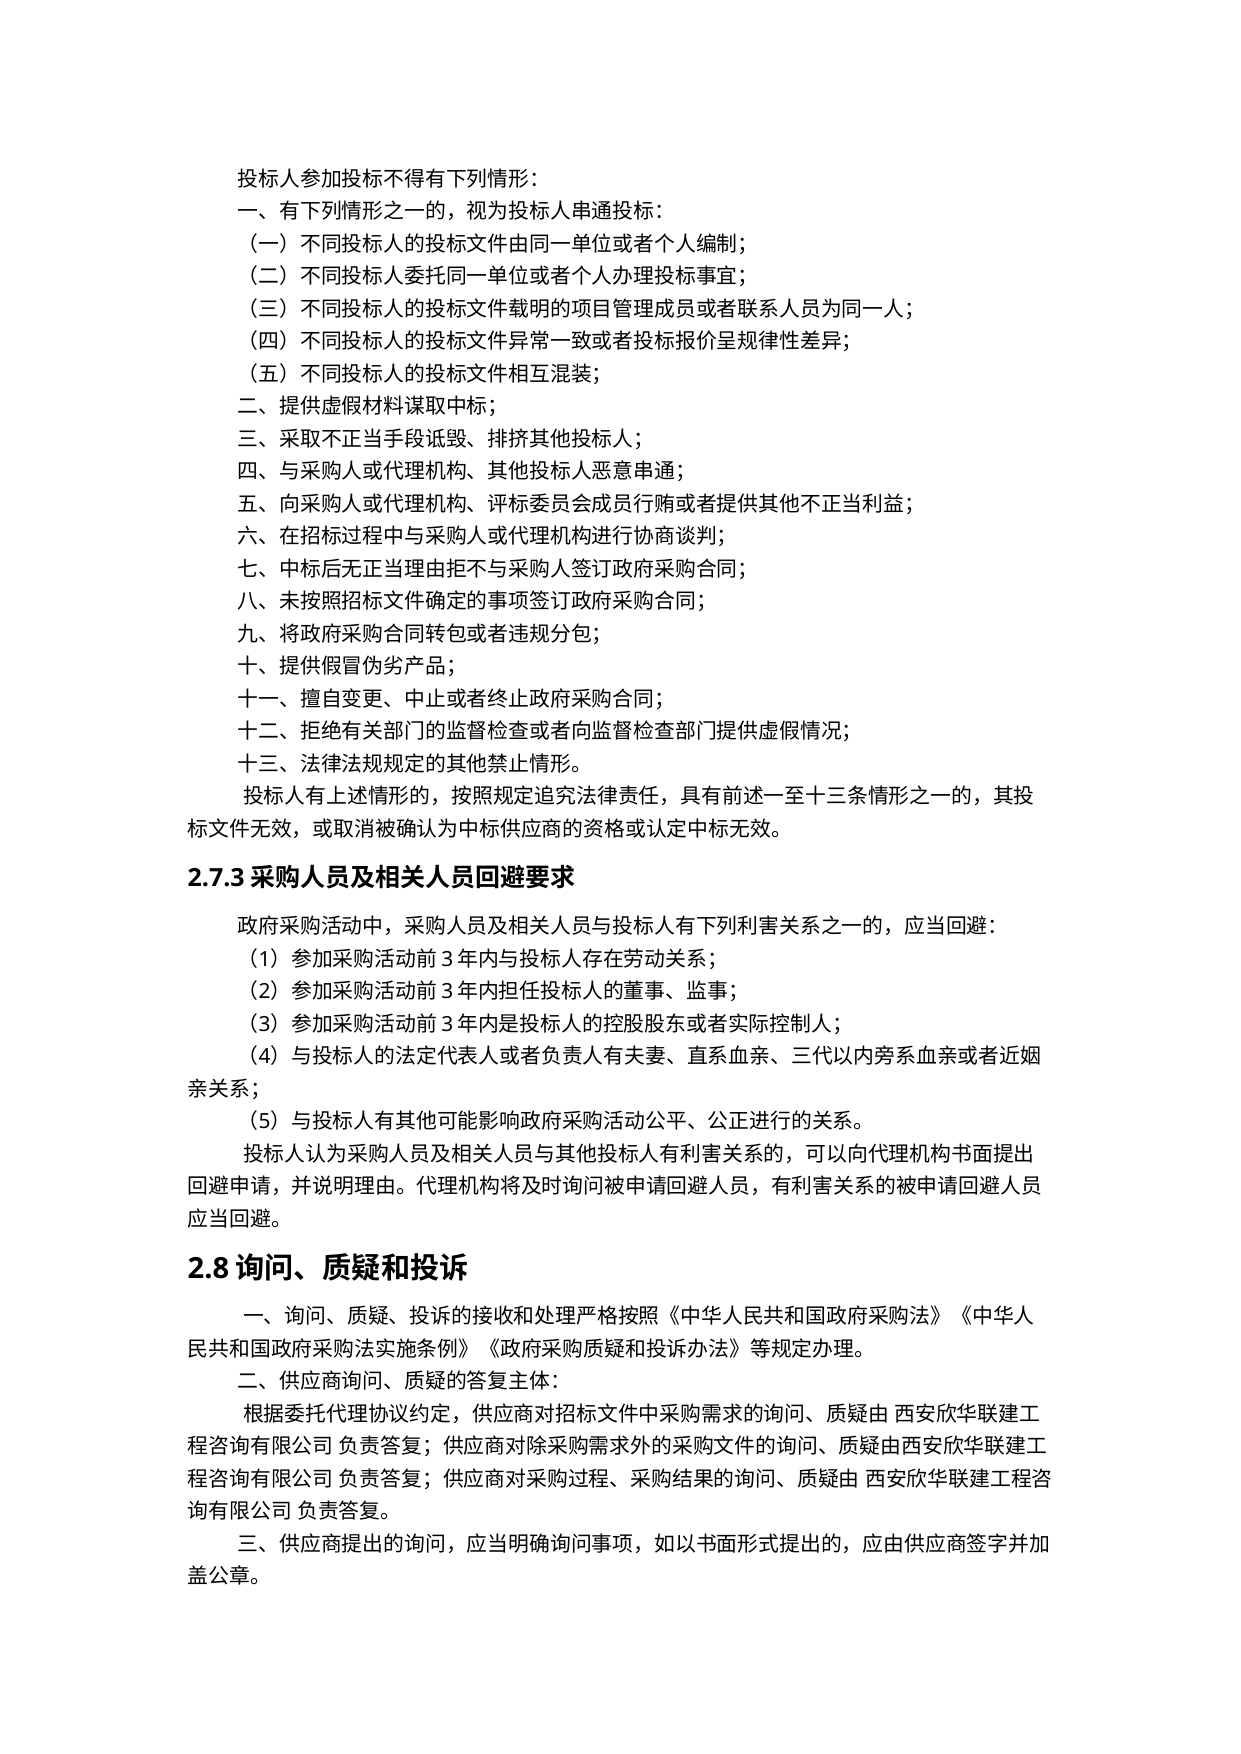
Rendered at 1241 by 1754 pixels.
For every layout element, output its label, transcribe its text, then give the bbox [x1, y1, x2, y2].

text （4）与投标人的法定代表人或者负责人有夫妻、直系血亲、三代以内旁系血亲或者近姻亲关系； [187, 1039, 1053, 1104]
text （二）不同投标人委托同一单位或者个人办理投标事宜； [187, 259, 1053, 292]
text （3）参加采购活动前3年内是投标人的控股股东或者实际控制人； [187, 1007, 1053, 1039]
text 六、在招标过程中与采购人或代理机构进行协商谈判； [187, 519, 1053, 552]
text 二、供应商询问、质疑的答复主体： [187, 1364, 1053, 1397]
text （一）不同投标人的投标文件由同一单位或者个人编制； [187, 227, 1053, 259]
text 十、提供假冒伪劣产品； [187, 649, 1053, 682]
text 三、供应商提出的询问，应当明确询问事项，如以书面形式提出的，应由供应商签字并加盖公章。 [187, 1527, 1053, 1592]
text 五、向采购人或代理机构、评标委员会成员行贿或者提供其他不正当利益； [187, 487, 1053, 519]
text 根据委托代理协议约定，供应商对招标文件中采购需求的询问、质疑由 西安欣华联建工程咨询有限公司 负责答复；供应商对除采购需求外的采购文件的询问、质疑由西安欣华联建工程咨询有限公司 负责答复；供应商对采购过程、采购结果的询问、质疑由 西安欣华联建工程咨询有限公司 负责答复。 [187, 1397, 1053, 1527]
text （5）与投标人有其他可能影响政府采购活动公平、公正进行的关系。 [187, 1104, 1053, 1137]
text 三、采取不正当手段诋毁、排挤其他投标人； [187, 422, 1053, 454]
text 八、未按照招标文件确定的事项签订政府采购合同； [187, 584, 1053, 617]
text （1）参加采购活动前3年内与投标人存在劳动关系； [187, 942, 1053, 974]
text 七、中标后无正当理由拒不与采购人签订政府采购合同； [187, 552, 1053, 584]
text 九、将政府采购合同转包或者违规分包； [187, 617, 1053, 649]
text 十三、法律法规规定的其他禁止情形。 [187, 747, 1053, 779]
text 政府采购活动中，采购人员及相关人员与投标人有下列利害关系之一的，应当回避： [187, 909, 1053, 942]
text 2.7.3采购人员及相关人员回避要求 [187, 844, 1053, 909]
text （2）参加采购活动前3年内担任投标人的董事、监事； [187, 974, 1053, 1007]
text 投标人认为采购人员及相关人员与其他投标人有利害关系的，可以向代理机构书面提出回避申请，并说明理由。代理机构将及时询问被申请回避人员，有利害关系的被申请回避人员应当回避。 [187, 1137, 1053, 1234]
text （五）不同投标人的投标文件相互混装； [187, 357, 1053, 389]
text 四、与采购人或代理机构、其他投标人恶意串通； [187, 454, 1053, 487]
text 一、有下列情形之一的，视为投标人串通投标： [187, 194, 1053, 227]
text 十二、拒绝有关部门的监督检查或者向监督检查部门提供虚假情况； [187, 714, 1053, 747]
text 十一、擅自变更、中止或者终止政府采购合同； [187, 682, 1053, 714]
text 二、提供虚假材料谋取中标； [187, 389, 1053, 422]
text 一、询问、质疑、投诉的接收和处理严格按照《中华人民共和国政府采购法》《中华人民共和国政府采购法实施条例》《政府采购质疑和投诉办法》等规定办理。 [187, 1299, 1053, 1364]
text 2.8询问、质疑和投诉 [187, 1234, 1053, 1299]
text （三）不同投标人的投标文件载明的项目管理成员或者联系人员为同一人； [187, 292, 1053, 324]
text （四）不同投标人的投标文件异常一致或者投标报价呈规律性差异； [187, 324, 1053, 357]
text 投标人参加投标不得有下列情形： [187, 162, 1053, 194]
text 投标人有上述情形的，按照规定追究法律责任，具有前述一至十三条情形之一的，其投标文件无效，或取消被确认为中标供应商的资格或认定中标无效。 [187, 779, 1053, 844]
